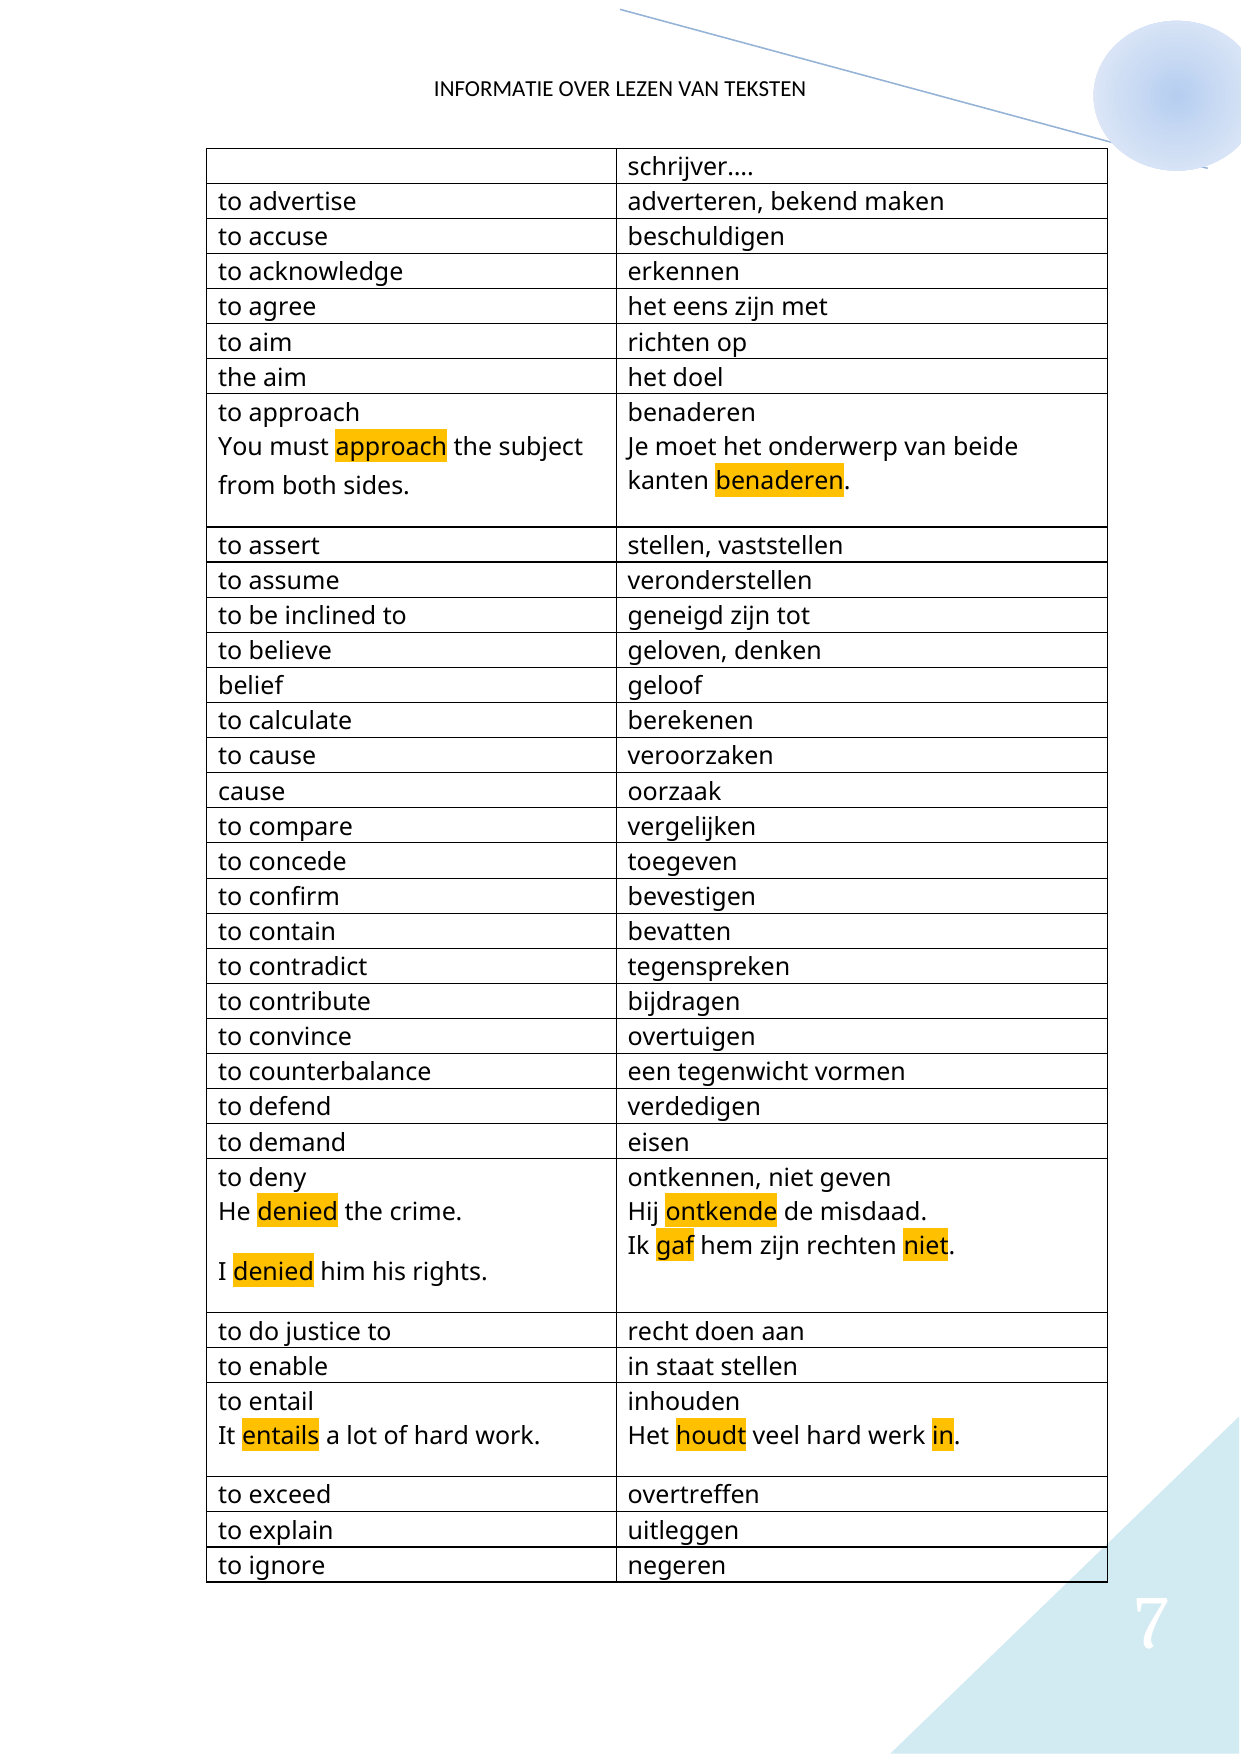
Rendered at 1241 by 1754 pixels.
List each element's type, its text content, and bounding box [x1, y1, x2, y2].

table_cell erkennen [617, 254, 1107, 288]
table_cell overtreffen [617, 1477, 1107, 1511]
table_cell tegenspreken [617, 949, 1107, 983]
table_cell to convince [207, 1019, 616, 1053]
table_cell cause [207, 773, 616, 807]
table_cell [207, 149, 616, 183]
table_cell to be inclined to [207, 598, 616, 632]
table_cell to enable [207, 1348, 616, 1382]
table_cell to agree [207, 289, 616, 323]
table_cell inhouden Het houdt veel hard werk in. [617, 1383, 1107, 1476]
table_cell geloven, denken [617, 633, 1107, 667]
table_cell to exceed [207, 1477, 616, 1511]
table_cell to assert [207, 528, 616, 561]
table_cell to contradict [207, 949, 616, 983]
table_cell overtuigen [617, 1019, 1107, 1053]
table_cell verdedigen [617, 1089, 1107, 1123]
table_cell to calculate [207, 703, 616, 737]
table_cell eisen [617, 1124, 1107, 1158]
table_cell geloof [617, 668, 1107, 702]
table_cell to contain [207, 914, 616, 948]
table_cell recht doen aan [617, 1313, 1107, 1347]
table_cell to counterbalance [207, 1054, 616, 1088]
table_cell to acknowledge [207, 254, 616, 288]
table_cell to demand [207, 1124, 616, 1158]
table_cell bevatten [617, 914, 1107, 948]
table_cell to do justice to [207, 1313, 616, 1347]
table_cell stellen, vaststellen [617, 528, 1107, 561]
table_cell to entail It entails a lot of hard work. [207, 1383, 616, 1476]
table_cell bijdragen [617, 984, 1107, 1018]
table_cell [617, 149, 1107, 183]
table_cell negeren [617, 1548, 1107, 1581]
table_cell to approach You must approach the subject from both sides. [207, 394, 616, 526]
table_cell bevestigen [617, 879, 1107, 912]
table_cell adverteren, bekend maken [617, 184, 1107, 218]
table_cell to ignore [207, 1548, 616, 1581]
table_cell in staat stellen [617, 1348, 1107, 1382]
table_cell to aim [207, 324, 616, 358]
table_cell een tegenwicht vormen [617, 1054, 1107, 1088]
table_cell to assume [207, 563, 616, 597]
table_cell veronderstellen [617, 563, 1107, 597]
table_cell oorzaak [617, 773, 1107, 807]
table_cell to cause [207, 738, 616, 772]
table_cell the aim [207, 359, 616, 393]
table_cell het doel [617, 359, 1107, 393]
table_cell to concede [207, 843, 616, 877]
table_cell geneigd zijn tot [617, 598, 1107, 632]
table_cell to advertise [207, 184, 616, 218]
table_cell to deny He denied the crime. I denied him his rights. [207, 1159, 616, 1312]
table_cell beschuldigen [617, 219, 1107, 253]
table_cell to explain [207, 1512, 616, 1546]
table_cell berekenen [617, 703, 1107, 737]
table_cell to compare [207, 808, 616, 842]
table_cell to confirm [207, 879, 616, 912]
table_cell vergelijken [617, 808, 1107, 842]
table_cell toegeven [617, 843, 1107, 877]
table_cell ontkennen, niet geven Hij ontkende de misdaad. Ik gaf hem zijn rechten niet. [617, 1159, 1107, 1312]
table_cell benaderen Je moet het onderwerp van beide kanten benaderen. [617, 394, 1107, 526]
table_cell belief [207, 668, 616, 702]
table_cell to contribute [207, 984, 616, 1018]
table_cell richten op [617, 324, 1107, 358]
table_cell to believe [207, 633, 616, 667]
table_cell to defend [207, 1089, 616, 1123]
table_cell to accuse [207, 219, 616, 253]
table_cell het eens zijn met [617, 289, 1107, 323]
table_cell veroorzaken [617, 738, 1107, 772]
table_cell uitleggen [617, 1512, 1107, 1546]
